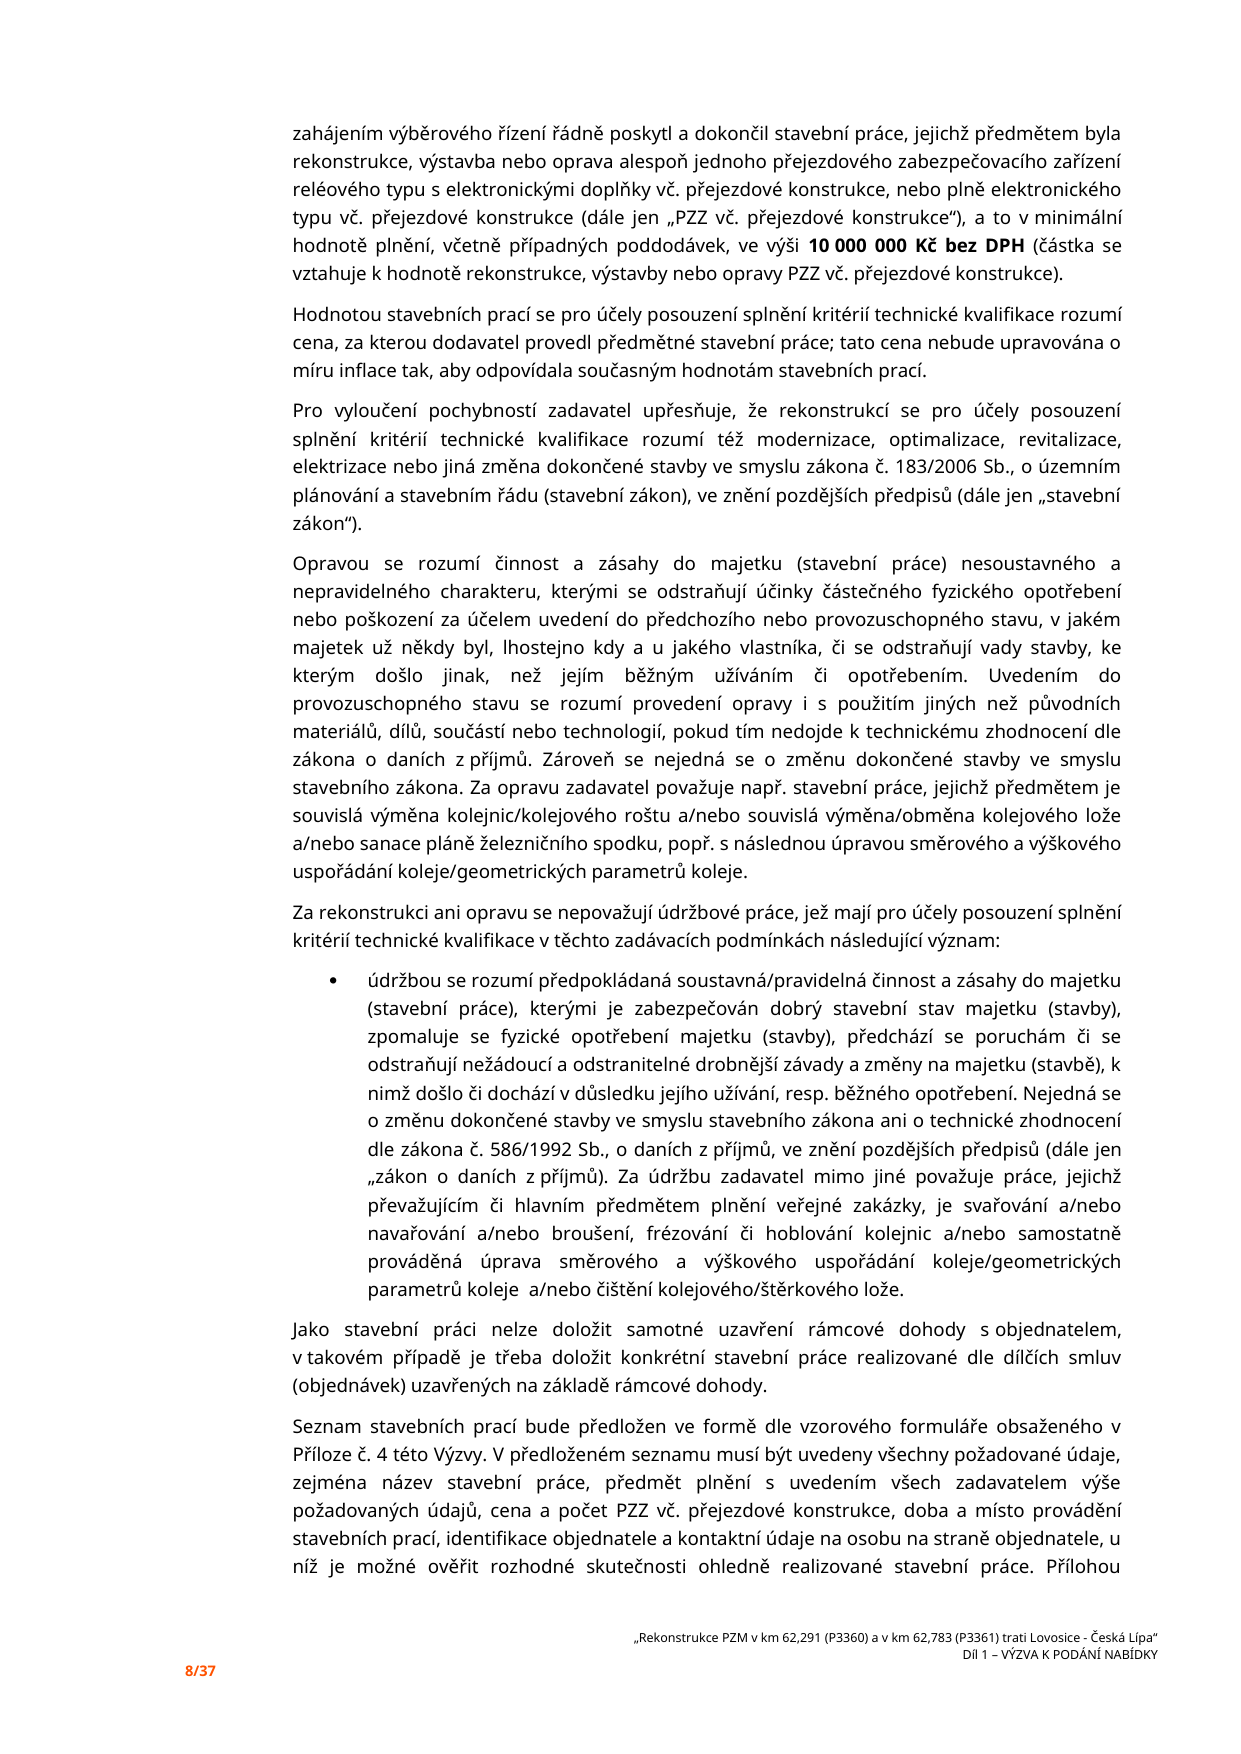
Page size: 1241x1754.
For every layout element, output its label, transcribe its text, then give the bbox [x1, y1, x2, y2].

text Pro vyloučení pochybností zadavatel upřesňuje, že rekonstrukcí se pro účely posouzení splnění kritérií technické kvalifikace rozumí též modernizace, optimalizace, revitalizace, elektrizace nebo jiná změna dokončené stavby ve smyslu zákona č. 183/2006 Sb., o územním plánování a stavebním řádu (stavební zákon), ve znění pozdějších předpisů (dále jen „stavební zákon“). [292, 398, 1122, 535]
text Jako stavební práci nelze doložit samotné uzavření rámcové dohody s objednatelem, v takovém případě je třeba doložit konkrétní stavební práce realizované dle dílčích smluv (objednávek) uzavřených na základě rámcové dohody. [292, 1316, 1122, 1398]
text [292, 121, 1122, 286]
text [292, 1413, 1122, 1579]
text Hodnotou stavebních prací se pro účely posouzení splnění kritérií technické kvalifikace rozumí cena, za kterou dodavatel provedl předmětné stavební práce; tato cena nebude upravována o míru inflace tak, aby odpovídala současným hodnotám stavebních prací. [292, 301, 1122, 383]
text Za rekonstrukci ani opravu se nepovažují údržbové práce, jež mají pro účely posouzení splnění kritérií technické kvalifikace v těchto zadávacích podmínkách následující význam: [292, 899, 1122, 953]
text Opravou se rozumí činnost a zásahy do majetku (stavební práce) nesoustavného a nepravidelného charakteru, kterými se odstraňují účinky částečného fyzického opotřebení nebo poškození za účelem uvedení do předchozího nebo provozuschopného stavu, v jakém majetek už někdy byl, lhostejno kdy a u jakého vlastníka, či se odstraňují vady stavby, ke kterým došlo jinak, než jejím běžným užíváním či opotřebením. Uvedením do provozuschopného stavu se rozumí provedení opravy i s použitím jiných než původních materiálů, dílů, součástí nebo technologií, pokud tím nedojde k technickému zhodnocení dle zákona o daních z příjmů. Zároveň se nejedná se o změnu dokončené stavby ve smyslu stavebního zákona. Za opravu zadavatel považuje např. stavební práce, jejichž předmětem je souvislá výměna kolejnic/kolejového roštu a/nebo souvislá výměna/obměna kolejového lože a/nebo sanace pláně železničního spodku, popř. s následnou úpravou směrového a výškového uspořádání koleje/geometrických parametrů koleje. [292, 550, 1122, 884]
list údržbou se rozumí předpokládaná soustavná/pravidelná činnost a zásahy do majetku (stavební práce), kterými je zabezpečován dobrý stavební stav majetku (stavby), zpomaluje se fyzické opotřebení majetku (stavby), předchází se poruchám či se odstraňují nežádoucí a odstranitelné drobnější závady a změny na majetku (stavbě), k nimž došlo či dochází v důsledku jejího užívání, resp. běžného opotřebení. Nejedná se o změnu dokončené stavby ve smyslu stavebního zákona ani o technické zhodnocení dle zákona č. 586/1992 Sb., o daních z příjmů, ve znění pozdějších předpisů (dále jen „zákon o daních z příjmů). Za údržbu zadavatel mimo jiné považuje práce, jejichž převažujícím či hlavním předmětem plnění veřejné zakázky, je svařování a/nebo navařování a/nebo broušení, frézování či hoblování kolejnic a/nebo samostatně prováděná úprava směrového a výškového uspořádání koleje/geometrických parametrů koleje a/nebo čištění kolejového/štěrkového lože. [330, 968, 1122, 1301]
